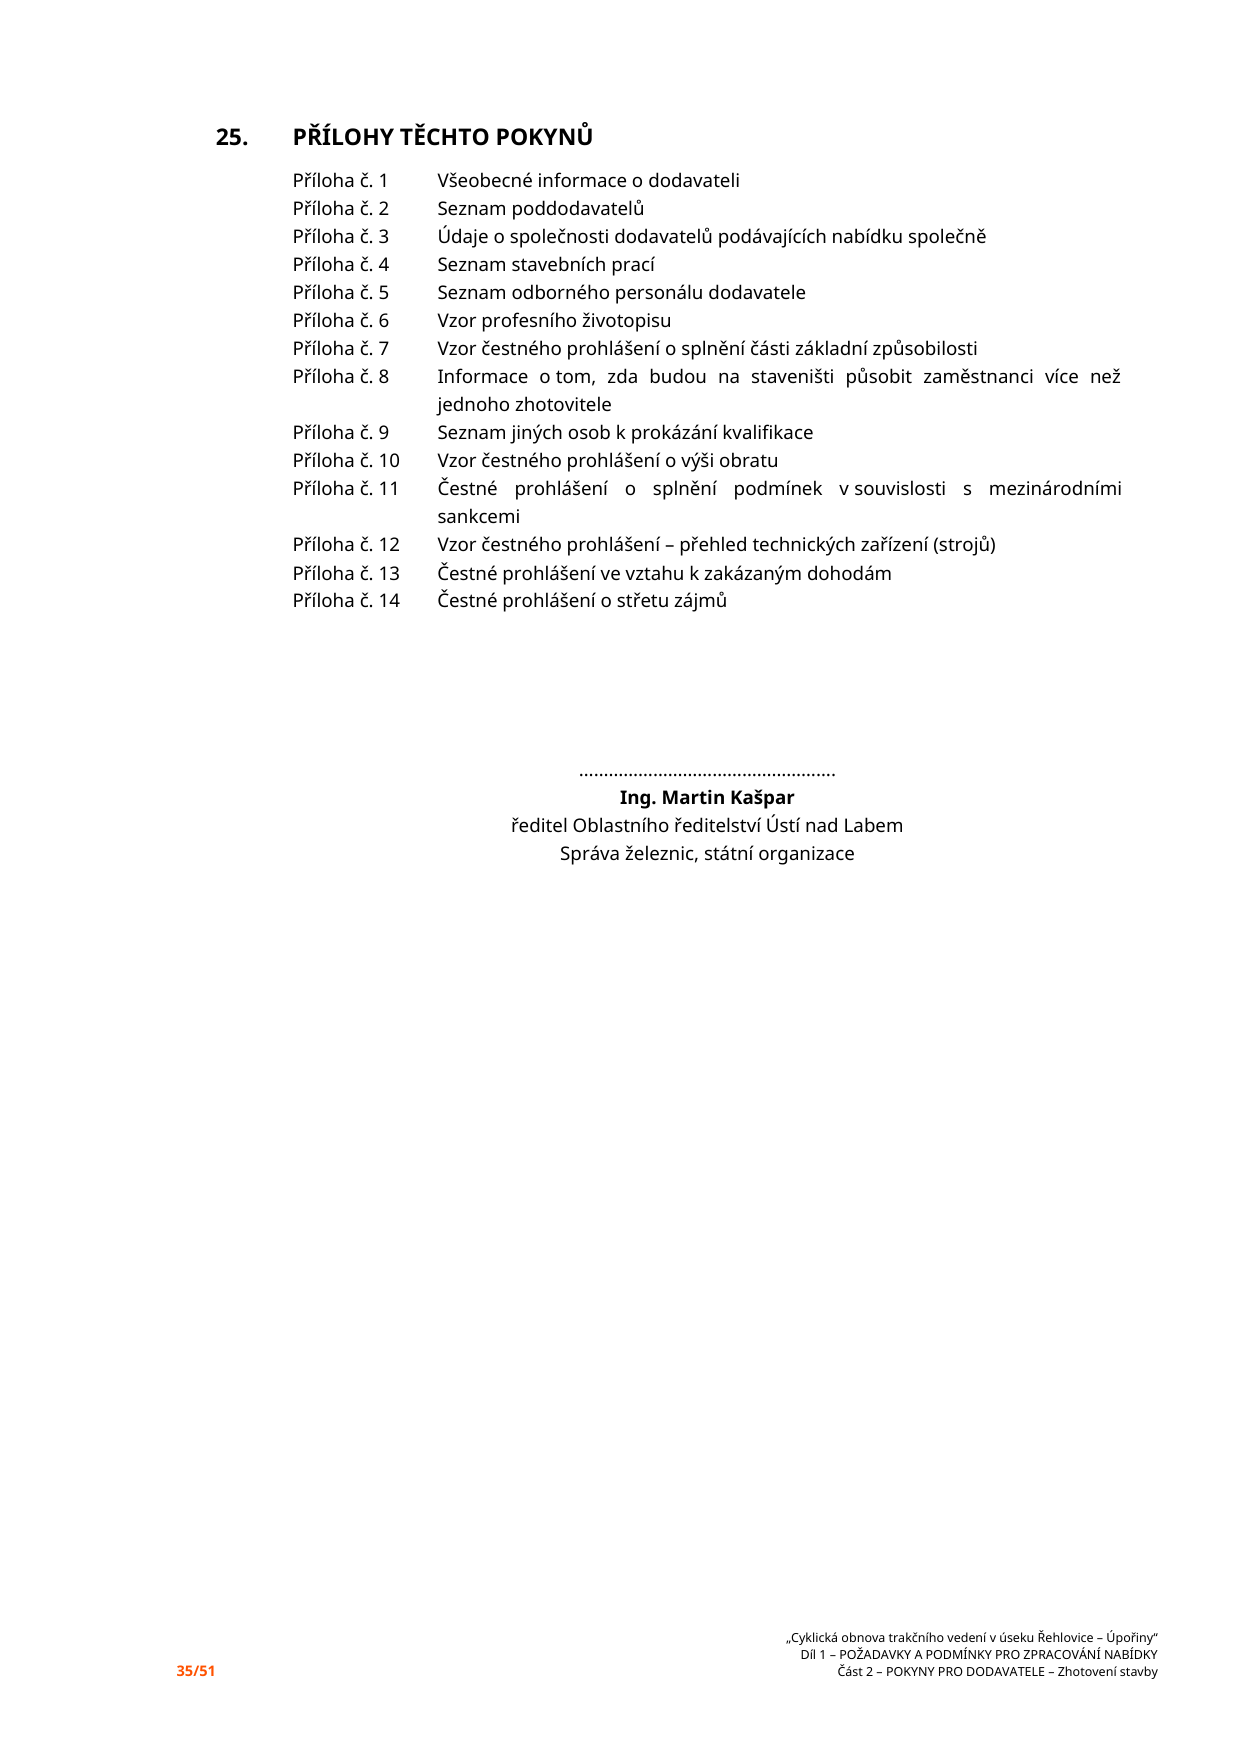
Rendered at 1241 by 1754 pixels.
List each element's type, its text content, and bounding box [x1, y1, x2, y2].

text Příloha č. 12 Vzor čestného prohlášení – přehled technických zařízení (strojů) [292, 532, 1122, 557]
text Příloha č. 4 Seznam stavebních prací [292, 252, 1122, 277]
text Ing. Martin Kašpar [292, 784, 1122, 809]
text ……………………………………………. [292, 756, 1122, 781]
text PŘÍLOHY TĚCHTO POKYNŮ [216, 121, 1122, 152]
text Příloha č. 10 Vzor čestného prohlášení o výši obratu [292, 448, 1122, 473]
text Příloha č. 8 Informace o tom, zda budou na staveništi působit zaměstnanci více než jednoho zhotovitele [292, 364, 1122, 417]
text Příloha č. 9 Seznam jiných osob k prokázání kvalifikace [292, 420, 1122, 445]
text Správa železnic, státní organizace [292, 840, 1122, 866]
text Příloha č. 5 Seznam odborného personálu dodavatele [292, 279, 1122, 305]
text Příloha č. 6 Vzor profesního životopisu [292, 308, 1122, 333]
text Příloha č. 14 Čestné prohlášení o střetu zájmů [292, 588, 1122, 613]
text ředitel Oblastního ředitelství Ústí nad Labem [292, 812, 1122, 837]
text Příloha č. 3 Údaje o společnosti dodavatelů podávajících nabídku společně [292, 223, 1122, 249]
text Příloha č. 2 Seznam poddodavatelů [292, 196, 1122, 221]
text Příloha č. 1 Všeobecné informace o dodavateli [292, 167, 1122, 193]
text Příloha č. 13 Čestné prohlášení ve vztahu k zakázaným dohodám [292, 560, 1122, 585]
text Příloha č. 7 Vzor čestného prohlášení o splnění části základní způsobilosti [292, 336, 1122, 361]
text Příloha č. 11 Čestné prohlášení o splnění podmínek v souvislosti s mezinárodními sankcemi [292, 476, 1122, 529]
